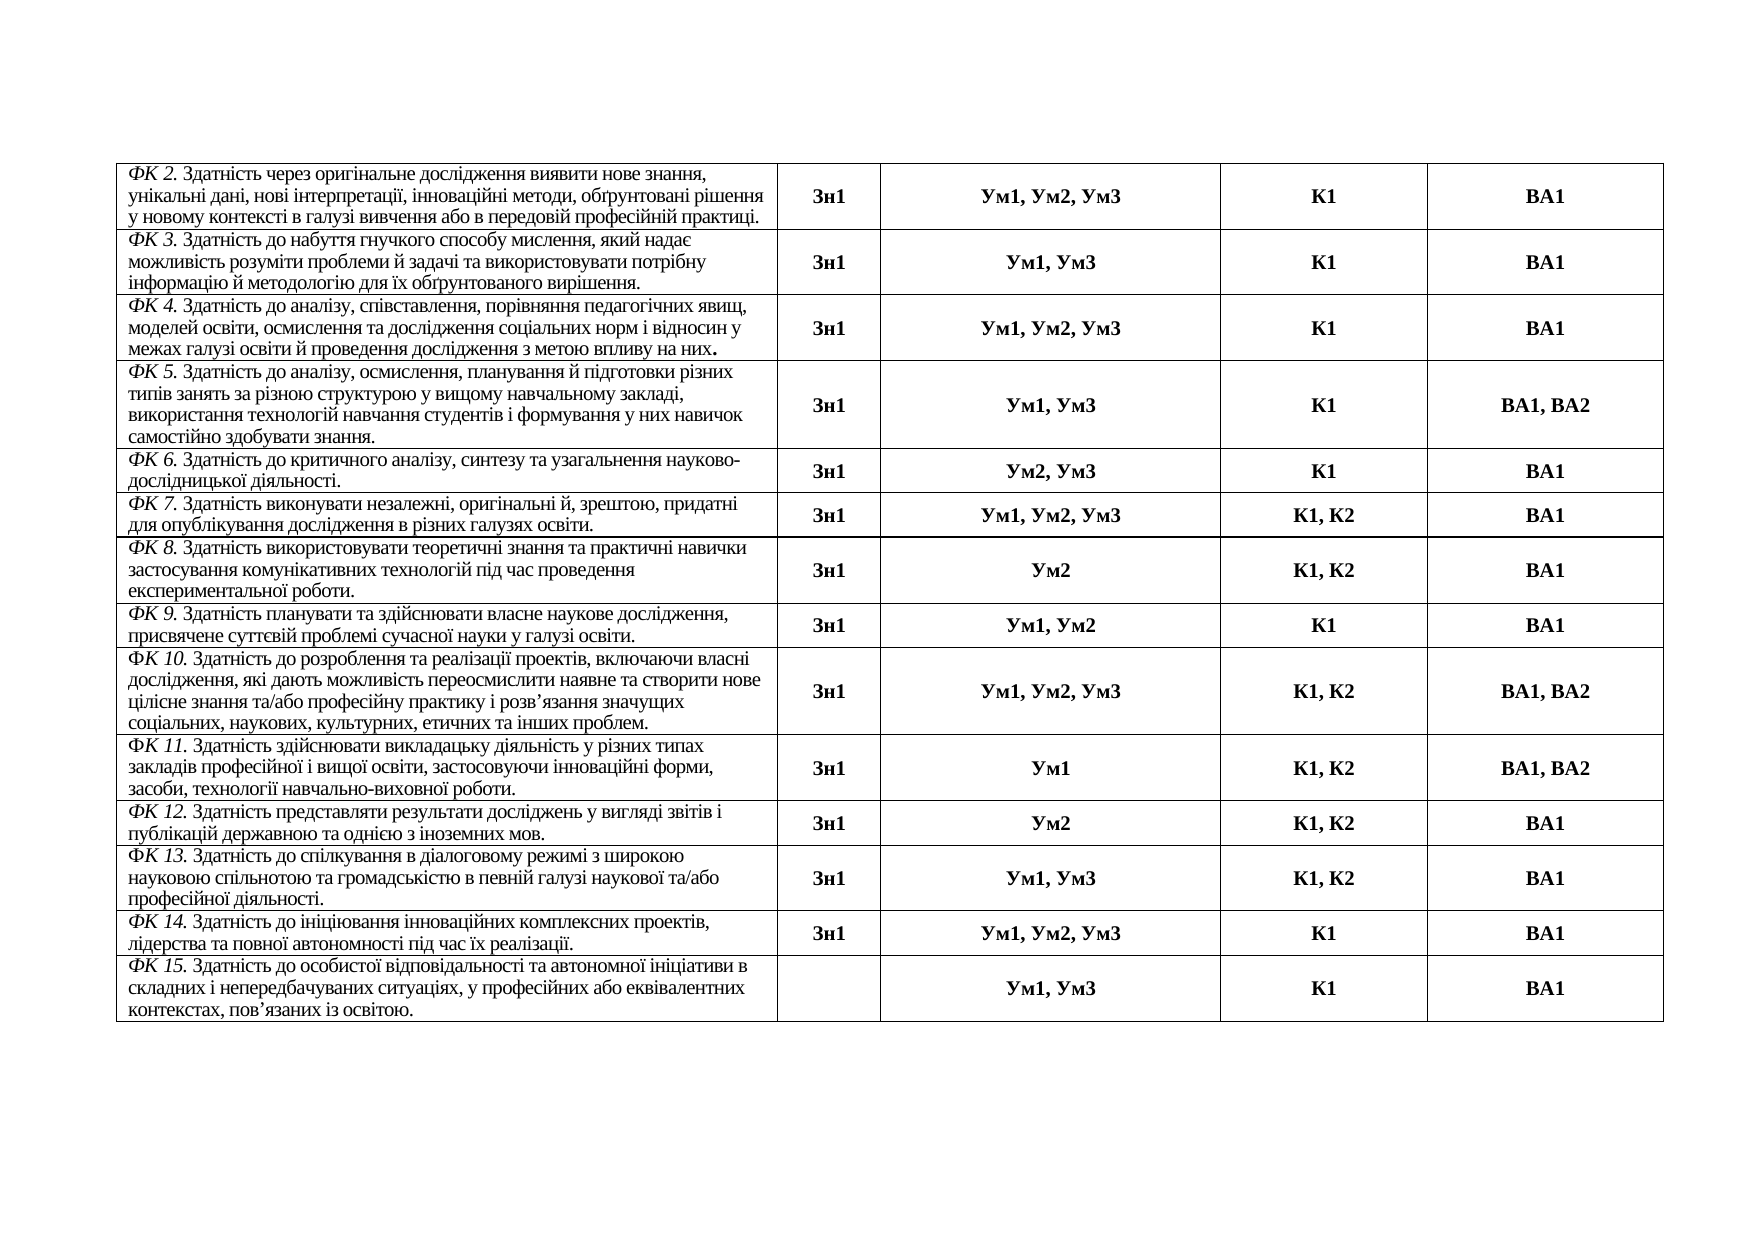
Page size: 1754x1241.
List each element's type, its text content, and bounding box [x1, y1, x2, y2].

table_cell ВА1, ВА2 [1428, 735, 1663, 800]
table_cell Зн1 [778, 538, 880, 602]
table_cell К1, К2 [1221, 538, 1427, 602]
table_cell К1 [1221, 164, 1427, 228]
table_cell Ум1 [881, 735, 1220, 800]
table_cell К1 [1221, 295, 1427, 360]
table_cell Зн1 [778, 846, 880, 910]
table_cell ФК 11. Здатність здійснювати викладацьку діяльність у різних типах закладів професійної і вищої освіти, застосовуючи інноваційні форми, засоби, технології навчально-виховної роботи. [117, 735, 777, 800]
table_cell Ум2 [881, 801, 1220, 844]
table_cell ФК 2. Здатність через оригінальне дослідження виявити нове знання, унікальні дані, нові інтерпретації, інноваційні методи, обґрунтовані рішення у новому контексті в галузі вивчення або в передовій професійній практиці. [117, 164, 777, 228]
table_cell ВА1 [1428, 164, 1663, 228]
table_cell ФК 9. Здатність планувати та здійснювати власне наукове дослідження, присвячене суттєвій проблемі сучасної науки у галузі освіти. [117, 604, 777, 647]
table_cell Зн1 [778, 604, 880, 647]
table_cell ФК 5. Здатність до аналізу, осмислення, планування й підготовки різних типів занять за різною структурою у вищому навчальному закладі, використання технологій навчання студентів і формування у них навичок самостійно здобувати знання. [117, 361, 777, 448]
table_cell К1 [1221, 911, 1427, 955]
table_cell [778, 956, 880, 1021]
table_cell ВА1 [1428, 538, 1663, 602]
table_cell Ум1, Ум3 [881, 361, 1220, 448]
table_cell ФК 6. Здатність до критичного аналізу, синтезу та узагальнення науково-дослідницької діяльності. [117, 449, 777, 492]
table_cell Ум1, Ум2, Ум3 [881, 911, 1220, 955]
table_cell К1 [1221, 604, 1427, 647]
table_cell ВА1, ВА2 [1428, 648, 1663, 734]
table_cell ФК 13. Здатність до спілкування в діалоговому режимі з широкою науковою спільнотою та громадськістю в певній галузі наукової та/або професійної діяльності. [117, 846, 777, 910]
table_cell ФК 4. Здатність до аналізу, співставлення, порівняння педагогічних явищ, моделей освіти, осмислення та дослідження соціальних норм і відносин у межах галузі освіти й проведення дослідження з метою впливу на них. [117, 295, 777, 360]
table_cell Зн1 [778, 801, 880, 844]
table_cell Зн1 [778, 493, 880, 536]
table_cell Ум1, Ум2, Ум3 [881, 493, 1220, 536]
table_cell ВА1 [1428, 956, 1663, 1021]
table_cell ФК 12. Здатність представляти результати досліджень у вигляді звітів і публікацій державною та однією з іноземних мов. [117, 801, 777, 844]
table_cell ВА1 [1428, 911, 1663, 955]
table_cell Зн1 [778, 164, 880, 228]
table_cell ВА1 [1428, 449, 1663, 492]
table_cell ФК 3. Здатність до набуття гнучкого способу мислення, який надає можливість розуміти проблеми й задачі та використовувати потрібну інформацію й методологію для їх обґрунтованого вирішення. [117, 230, 777, 294]
table_cell К1, К2 [1221, 735, 1427, 800]
table_cell ВА1 [1428, 295, 1663, 360]
table_cell К1, К2 [1221, 846, 1427, 910]
table_cell Ум1, Ум3 [881, 956, 1220, 1021]
table_cell ВА1 [1428, 493, 1663, 536]
table_cell ФК 14. Здатність до ініціювання інноваційних комплексних проектів, лідерства та повної автономності під час їх реалізації. [117, 911, 777, 955]
table_cell ВА1, ВА2 [1428, 361, 1663, 448]
table_cell К1 [1221, 449, 1427, 492]
table_cell ВА1 [1428, 801, 1663, 844]
table_cell ФК 15. Здатність до особистої відповідальності та автономної ініціативи в складних і непередбачуваних ситуаціях, у професійних або еквівалентних контекстах, пов’язаних із освітою. [117, 956, 777, 1021]
table_cell ВА1 [1428, 846, 1663, 910]
table_cell ФК 10. Здатність до розроблення та реалізації проектів, включаючи власні дослідження, які дають можливість переосмислити наявне та створити нове цілісне знання та/або професійну практику і розв’язання значущих соціальних, наукових, культурних, етичних та інших проблем. [117, 648, 777, 734]
table_cell Зн1 [778, 911, 880, 955]
table_cell ФК 7. Здатність виконувати незалежні, оригінальні й, зрештою, придатні для опублікування дослідження в різних галузях освіти. [117, 493, 777, 536]
table_cell Зн1 [778, 361, 880, 448]
table_cell К1, К2 [1221, 493, 1427, 536]
table_cell Ум1, Ум3 [881, 230, 1220, 294]
table_cell Зн1 [778, 648, 880, 734]
table_cell Зн1 [778, 230, 880, 294]
table_cell К1 [1221, 956, 1427, 1021]
table_cell ФК 8. Здатність використовувати теоретичні знання та практичні навички застосування комунікативних технологій під час проведення експериментальної роботи. [117, 538, 777, 602]
table_cell К1, К2 [1221, 801, 1427, 844]
table_cell ВА1 [1428, 604, 1663, 647]
table_cell Ум2 [881, 538, 1220, 602]
table_cell К1 [1221, 361, 1427, 448]
table_cell Ум2, Ум3 [881, 449, 1220, 492]
table_cell Зн1 [778, 295, 880, 360]
table_cell К1, К2 [1221, 648, 1427, 734]
table_cell Ум1, Ум2, Ум3 [881, 648, 1220, 734]
table_cell Ум1, Ум3 [881, 846, 1220, 910]
table_cell Ум1, Ум2 [881, 604, 1220, 647]
table_cell Зн1 [778, 449, 880, 492]
table_cell К1 [1221, 230, 1427, 294]
table_cell Ум1, Ум2, Ум3 [881, 164, 1220, 228]
table_cell Зн1 [778, 735, 880, 800]
table_cell ВА1 [1428, 230, 1663, 294]
table_cell Ум1, Ум2, Ум3 [881, 295, 1220, 360]
